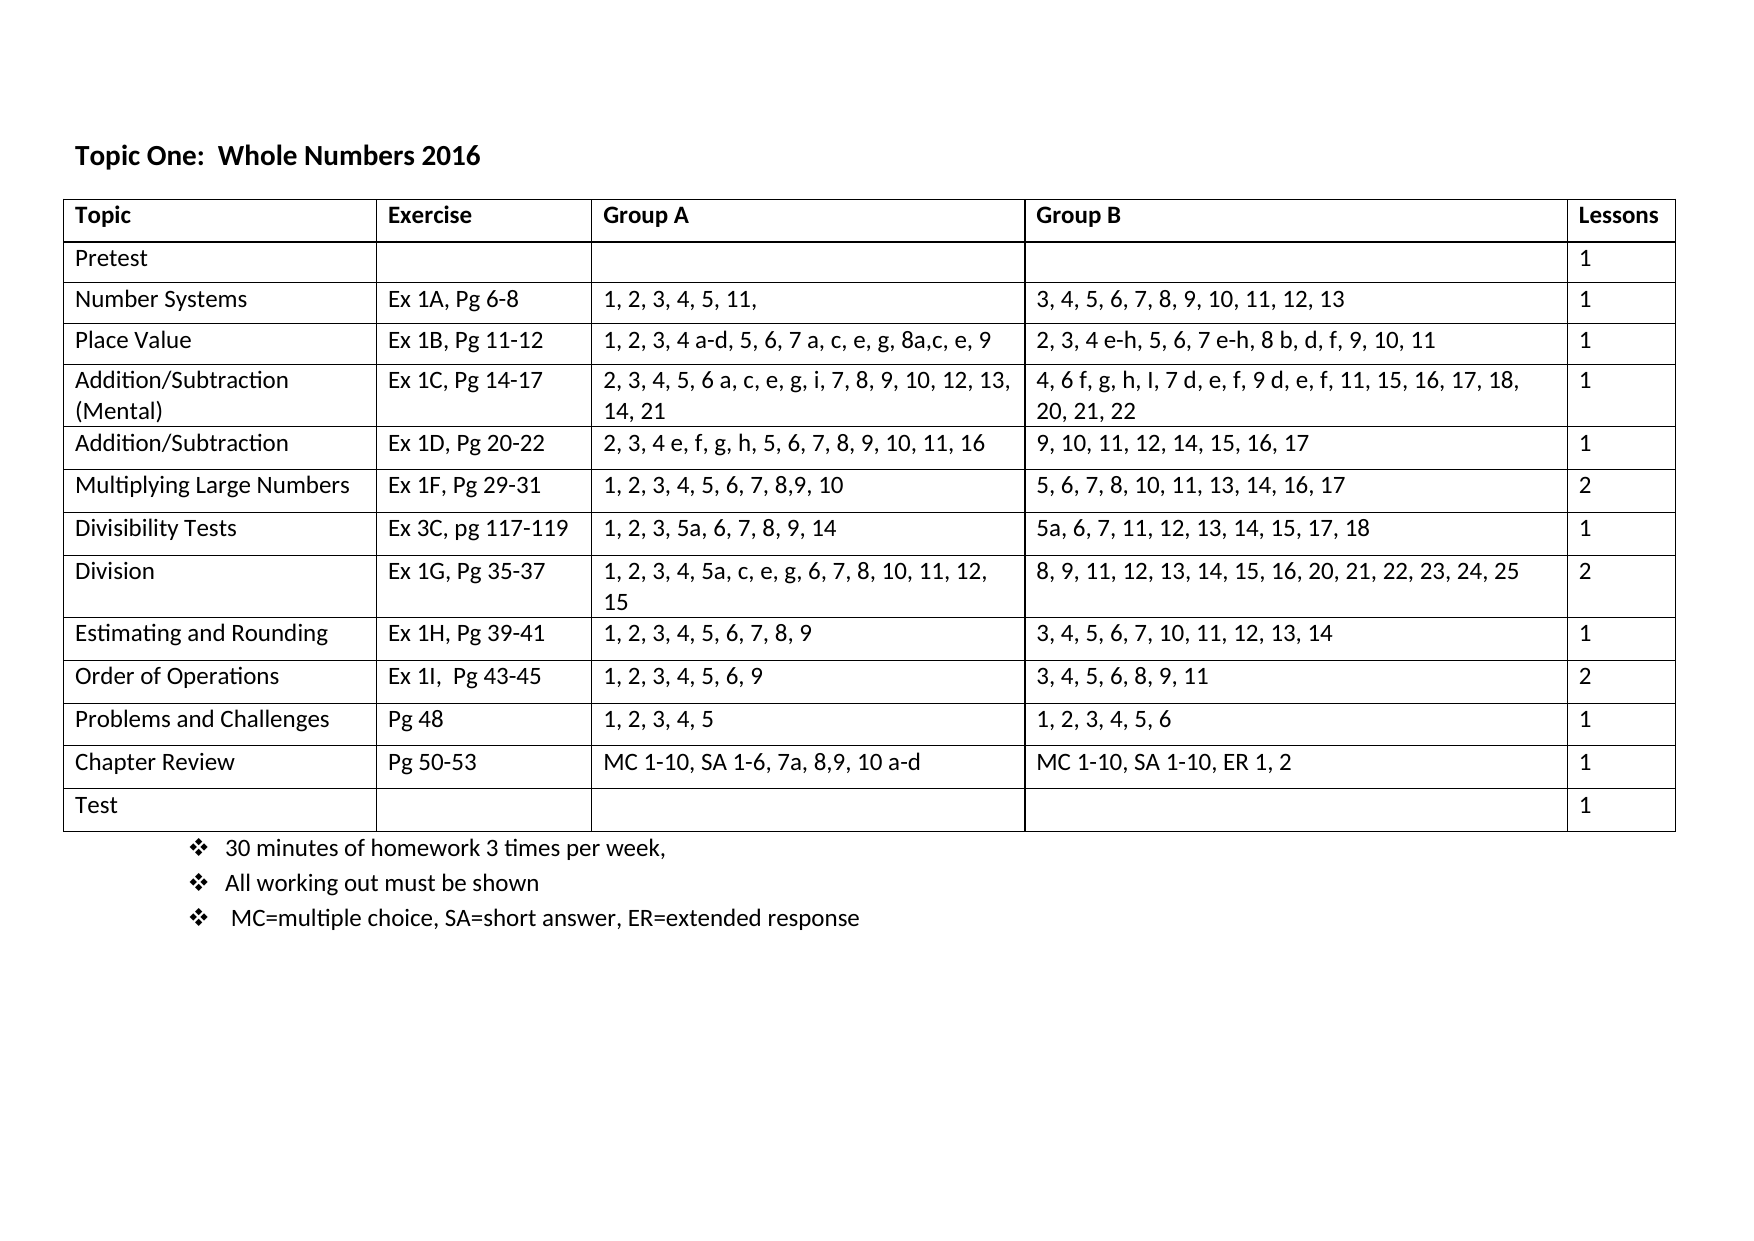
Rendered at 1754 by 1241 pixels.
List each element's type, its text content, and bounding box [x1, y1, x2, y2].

table_cell [1026, 789, 1567, 831]
table_cell 4, 6 f, g, h, I, 7 d, e, f, 9 d, e, f, 11, 15, 16, 17, 18, 20, 21, 22 [1026, 365, 1567, 426]
table_cell 8, 9, 11, 12, 13, 14, 15, 16, 20, 21, 22, 23, 24, 25 [1026, 556, 1567, 617]
table_cell 1, 2, 3, 5a, 6, 7, 8, 9, 14 [592, 513, 1024, 554]
table_cell 1 [1568, 283, 1675, 323]
table_cell 9, 10, 11, 12, 14, 15, 16, 17 [1026, 427, 1567, 469]
table_cell 1 [1568, 243, 1675, 282]
table_cell 1 [1568, 365, 1675, 426]
table_header Group B [1026, 200, 1567, 241]
table_cell Ex 1F, Pg 29-31 [377, 470, 591, 512]
table_cell 2, 3, 4, 5, 6 a, c, e, g, i, 7, 8, 9, 10, 12, 13, 14, 21 [592, 365, 1024, 426]
table_cell 1, 2, 3, 4, 5, 6, 7, 8, 9 [592, 618, 1024, 659]
table_cell 1 [1568, 618, 1675, 659]
table_cell 2 [1568, 470, 1675, 512]
table_cell 1, 2, 3, 4, 5, 6 [1026, 704, 1567, 745]
table_header Exercise [377, 200, 591, 241]
table_cell [1026, 243, 1567, 282]
table_cell Addition/Subtraction (Mental) [64, 365, 376, 426]
table_cell Ex 1A, Pg 6-8 [377, 283, 591, 323]
table_cell Ex 1H, Pg 39-41 [377, 618, 591, 659]
list All working out must be shown [187, 867, 1679, 898]
table_cell 2 [1568, 661, 1675, 702]
table_cell Problems and Challenges [64, 704, 376, 745]
table_cell 1, 2, 3, 4, 5a, c, e, g, 6, 7, 8, 10, 11, 12, 15 [592, 556, 1024, 617]
table_cell 3, 4, 5, 6, 8, 9, 11 [1026, 661, 1567, 702]
table_cell Ex 1I, Pg 43-45 [377, 661, 591, 702]
table_cell [377, 789, 591, 831]
text Topic One: Whole Numbers 2016 [75, 137, 1679, 172]
list 30 minutes of homework 3 times per week, [187, 832, 1679, 863]
table_cell 1 [1568, 513, 1675, 554]
table_cell Ex 1G, Pg 35-37 [377, 556, 591, 617]
table_cell [377, 243, 591, 282]
table_cell Ex 3C, pg 117-119 [377, 513, 591, 554]
table_cell 1 [1568, 746, 1675, 788]
table_cell Chapter Review [64, 746, 376, 788]
table_cell Multiplying Large Numbers [64, 470, 376, 512]
table_cell 1, 2, 3, 4, 5 [592, 704, 1024, 745]
table_cell 1 [1568, 704, 1675, 745]
table_cell 1 [1568, 789, 1675, 831]
table_cell Order of Operations [64, 661, 376, 702]
table_cell 1 [1568, 324, 1675, 364]
table_cell 3, 4, 5, 6, 7, 8, 9, 10, 11, 12, 13 [1026, 283, 1567, 323]
table_cell 1 [1568, 427, 1675, 469]
table_cell 1, 2, 3, 4, 5, 6, 9 [592, 661, 1024, 702]
table_cell 1, 2, 3, 4 a-d, 5, 6, 7 a, c, e, g, 8a,c, e, 9 [592, 324, 1024, 364]
table_cell Number Systems [64, 283, 376, 323]
table_cell Place Value [64, 324, 376, 364]
table_header Topic [64, 200, 376, 241]
table_cell 1, 2, 3, 4, 5, 6, 7, 8,9, 10 [592, 470, 1024, 512]
table_cell Estimating and Rounding [64, 618, 376, 659]
table_cell MC 1-10, SA 1-6, 7a, 8,9, 10 a-d [592, 746, 1024, 788]
table_cell 5, 6, 7, 8, 10, 11, 13, 14, 16, 17 [1026, 470, 1567, 512]
table_cell 2 [1568, 556, 1675, 617]
table_cell Addition/Subtraction [64, 427, 376, 469]
table_cell [592, 789, 1024, 831]
table_cell 5a, 6, 7, 11, 12, 13, 14, 15, 17, 18 [1026, 513, 1567, 554]
table_cell 2, 3, 4 e-h, 5, 6, 7 e-h, 8 b, d, f, 9, 10, 11 [1026, 324, 1567, 364]
table_header Lessons [1568, 200, 1675, 241]
table_cell 3, 4, 5, 6, 7, 10, 11, 12, 13, 14 [1026, 618, 1567, 659]
list MC=multiple choice, SA=short answer, ER=extended response [187, 902, 1679, 933]
table_cell Divisibility Tests [64, 513, 376, 554]
table_header Group A [592, 200, 1024, 241]
table_cell Test [64, 789, 376, 831]
table_cell Division [64, 556, 376, 617]
table_cell [592, 243, 1024, 282]
table_cell Pretest [64, 243, 376, 282]
table_cell Ex 1B, Pg 11-12 [377, 324, 591, 364]
table_cell Pg 50-53 [377, 746, 591, 788]
table_cell Ex 1C, Pg 14-17 [377, 365, 591, 426]
table_cell 2, 3, 4 e, f, g, h, 5, 6, 7, 8, 9, 10, 11, 16 [592, 427, 1024, 469]
table_cell 1, 2, 3, 4, 5, 11, [592, 283, 1024, 323]
table_cell Pg 48 [377, 704, 591, 745]
table_cell Ex 1D, Pg 20-22 [377, 427, 591, 469]
table_cell MC 1-10, SA 1-10, ER 1, 2 [1026, 746, 1567, 788]
